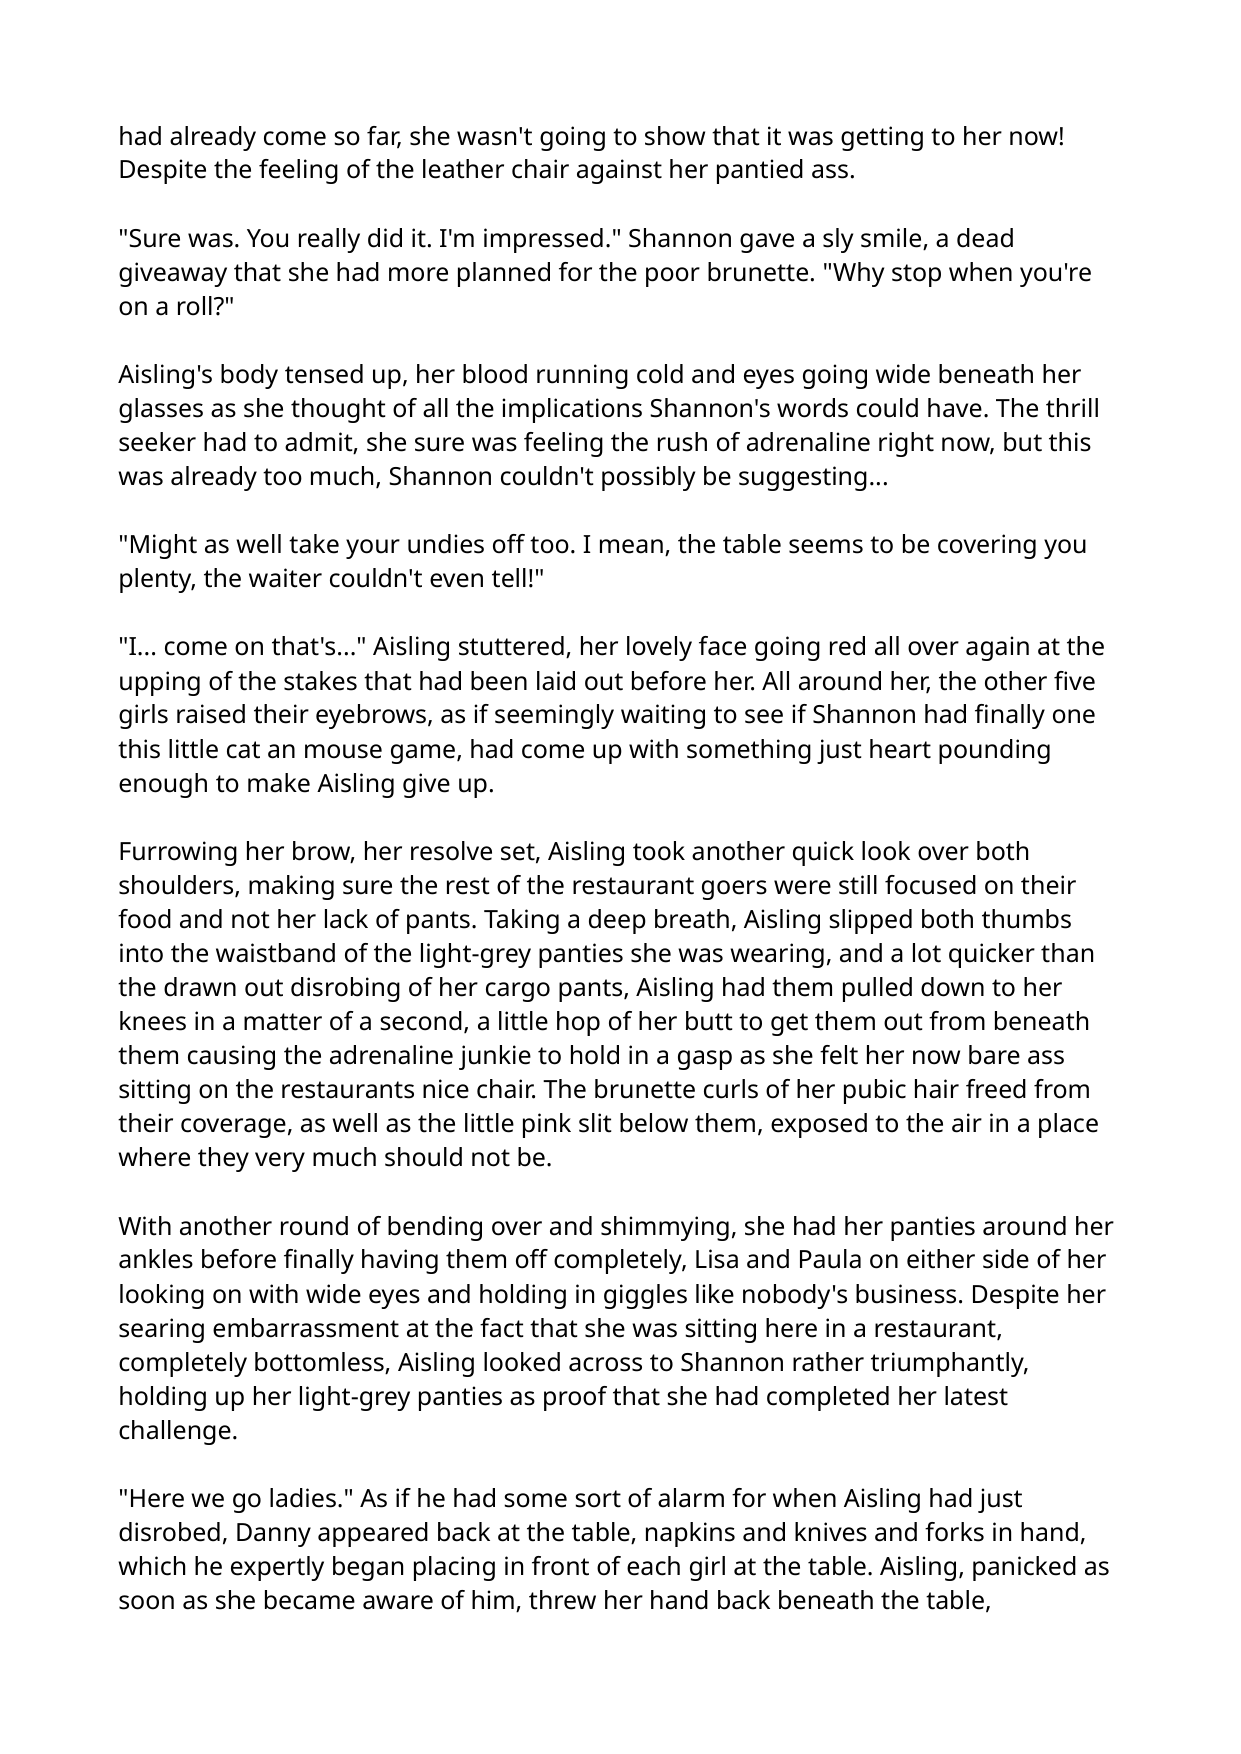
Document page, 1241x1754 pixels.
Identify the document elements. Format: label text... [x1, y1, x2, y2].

text With another round of bending over and shimmying, she had her panties around her ankles before finally having them off completely, Lisa and Paula on either side of her looking on with wide eyes and holding in giggles like nobody's business. Despite her searing embarrassment at the fact that she was sitting here in a restaurant, completely bottomless, Aisling looked across to Shannon rather triumphantly, holding up her light-grey panties as proof that she had completed her latest challenge. [118, 1208, 1122, 1447]
text Aisling's body tensed up, her blood running cold and eyes going wide beneath her glasses as she thought of all the implications Shannon's words could have. The thrill seeker had to admit, she sure was feeling the rush of adrenaline right now, but this was already too much, Shannon couldn't possibly be suggesting... [118, 357, 1122, 493]
text Furrowing her brow, her resolve set, Aisling took another quick look over both shoulders, making sure the rest of the restaurant goers were still focused on their food and not her lack of pants. Taking a deep breath, Aisling slipped both thumbs into the waistband of the light-grey panties she was wearing, and a lot quicker than the drawn out disrobing of her cargo pants, Aisling had them pulled down to her knees in a matter of a second, a little hop of her butt to get them out from beneath them causing the adrenaline junkie to hold in a gasp as she felt her now bare ass sitting on the restaurants nice chair. The brunette curls of her pubic hair freed from their coverage, as well as the little pink slit below them, exposed to the air in a place where they very much should not be. [118, 833, 1122, 1174]
text "Sure was. You really did it. I'm impressed." Shannon gave a sly smile, a dead giveaway that she had more planned for the poor brunette. "Why stop when you're on a roll?" [118, 220, 1122, 322]
text "I... come on that's..." Aisling stuttered, her lovely face going red all over again at the upping of the stakes that had been laid out before her. All around her, the other five girls raised their eyebrows, as if seemingly waiting to see if Shannon had finally one this little cat an mouse game, had come up with something just heart pounding enough to make Aisling give up. [118, 629, 1122, 799]
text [118, 118, 1122, 186]
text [118, 1481, 1122, 1617]
text "Might as well take your undies off too. I mean, the table seems to be covering you plenty, the waiter couldn't even tell!" [118, 527, 1122, 595]
